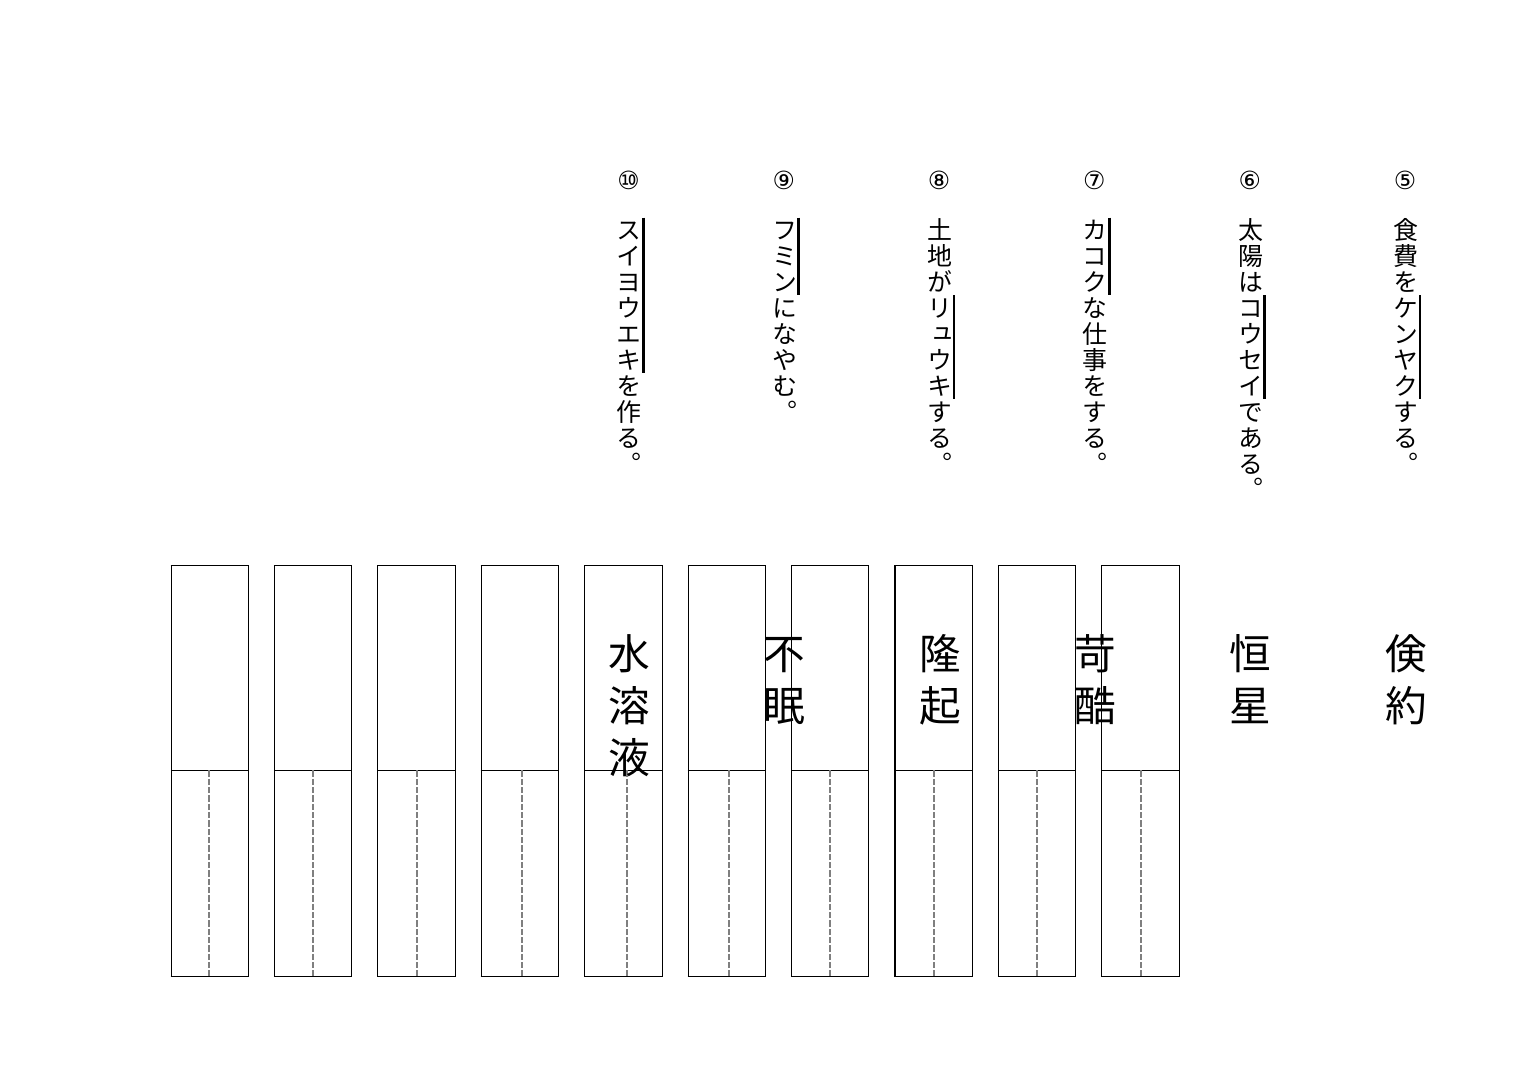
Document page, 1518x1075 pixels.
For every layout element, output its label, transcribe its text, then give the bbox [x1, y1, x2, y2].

text ⑦カコクな仕事をする。 苛酷 [1043, 166, 1147, 969]
text ⑨フミンになやむ。 不眠 [733, 166, 836, 969]
text ⑥太陽はコウセイである。 恒星 [1199, 166, 1302, 969]
text ⑩スイヨウエキを作る。 水溶液 [578, 166, 681, 969]
text ⑧土地がリュウキする。 隆起 [888, 166, 992, 969]
text ⑤食費をケンヤクする。 倹約 [1354, 166, 1458, 969]
